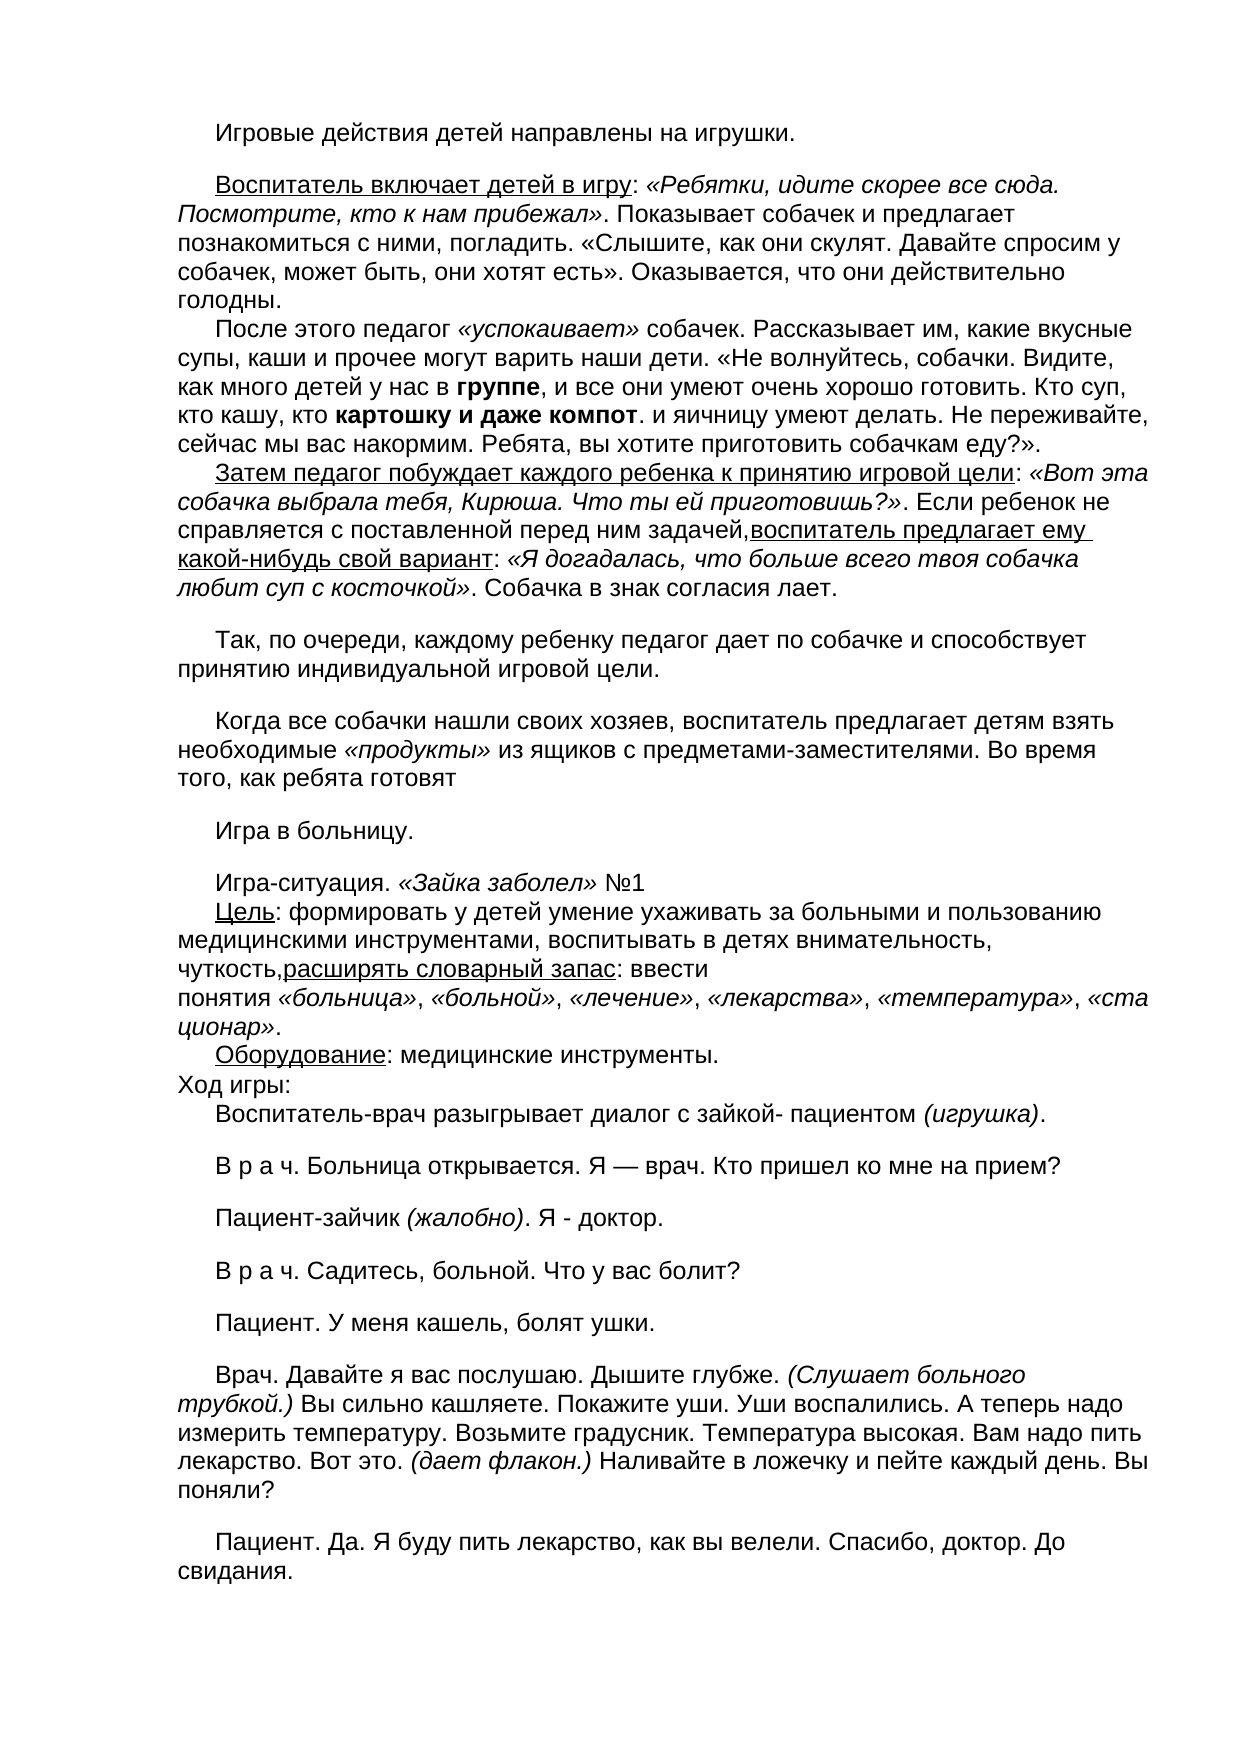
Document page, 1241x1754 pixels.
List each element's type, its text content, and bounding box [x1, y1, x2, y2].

text Игровые действия детей направлены на игрушки. [177, 118, 1152, 147]
text Воспитатель-врач разыгрывает диалог с зайкой- пациентом (игрушка). [177, 1099, 1152, 1128]
text Оборудование: медицинские инструменты. [177, 1040, 1152, 1069]
text После этого педагог «успокаивает» собачек. Рассказывает им, какие вкусные супы, каши и прочее могут варить наши дети. «Не волнуйтесь, собачки. Видите, как много детей у нас в группе, и все они умеют очень хорошо готовить. Кто суп, кто кашу, кто картошку и даже компот. и яичницу умеют делать. Не переживайте, сейчас мы вас накормим. Ребята, вы хотите приготовить собачкам еду?». [177, 314, 1152, 458]
text Так, по очереди, каждому ребенку педагог дает по собачке и способствует принятию индивидуальной игровой цели. [177, 625, 1152, 682]
text Ход игры: [177, 1069, 1152, 1099]
text Цель: формировать у детей умение ухаживать за больными и пользованию медицинскими инструментами, воспитывать в детях внимательность, чуткость,расширять словарный запас: ввести понятия «больница», «больной», «лечение», «лекарства», «температура», «стационар». [177, 897, 1152, 1040]
text Когда все собачки нашли своих хозяев, воспитатель предлагает детям взять необходимые «продукты» из ящиков с предметами-заместителями. Во время того, как ребята готовят [177, 706, 1152, 792]
text Пациент-зайчик (жалобно). Я - доктор. [177, 1203, 1152, 1232]
text Затем педагог побуждает каждого ребенка к принятию игровой цели: «Вот эта собачка выбрала тебя, Кирюша. Что ты ей приготовишь?». Если ребенок не справляется с поставленной перед ним задачей,воспитатель предлагает ему какой-нибудь свой вариант: «Я догадалась, что больше всего твоя собачка любит суп с косточкой». Собачка в знак согласия лает. [177, 458, 1152, 602]
text Пациент. Да. Я буду пить лекарство, как вы велели. Спасибо, доктор. До свидания. [177, 1527, 1152, 1585]
text Игра в больницу. [177, 816, 1152, 844]
text В р а ч. Садитесь, больной. Что у вас болит? [177, 1256, 1152, 1284]
text Врач. Давайте я вас послушаю. Дышите глубже. (Слушает больного трубкой.) Вы сильно кашляете. Покажите уши. Уши воспалились. А теперь надо измерить температуру. Возьмите градусник. Температура высокая. Вам надо пить лекарство. Вот это. (дает флакон.) Наливайте в ложечку и пейте каждый день. Вы поняли? [177, 1360, 1152, 1504]
text Пациент. У меня кашель, болят ушки. [177, 1308, 1152, 1337]
text В р а ч. Больница открывается. Я — врач. Кто пришел ко мне на прием? [177, 1151, 1152, 1180]
text Игра-ситуация. «Зайка заболел» №1 [177, 868, 1152, 897]
text Воспитатель включает детей в игру: «Ребятки, идите скорее все сюда. Посмотрите, кто к нам прибежал». Показывает собачек и предлагает познакомиться с ними, погладить. «Слышите, как они скулят. Давайте спросим у собачек, может быть, они хотят есть». Оказывается, что они действительно голодны. [177, 170, 1152, 314]
